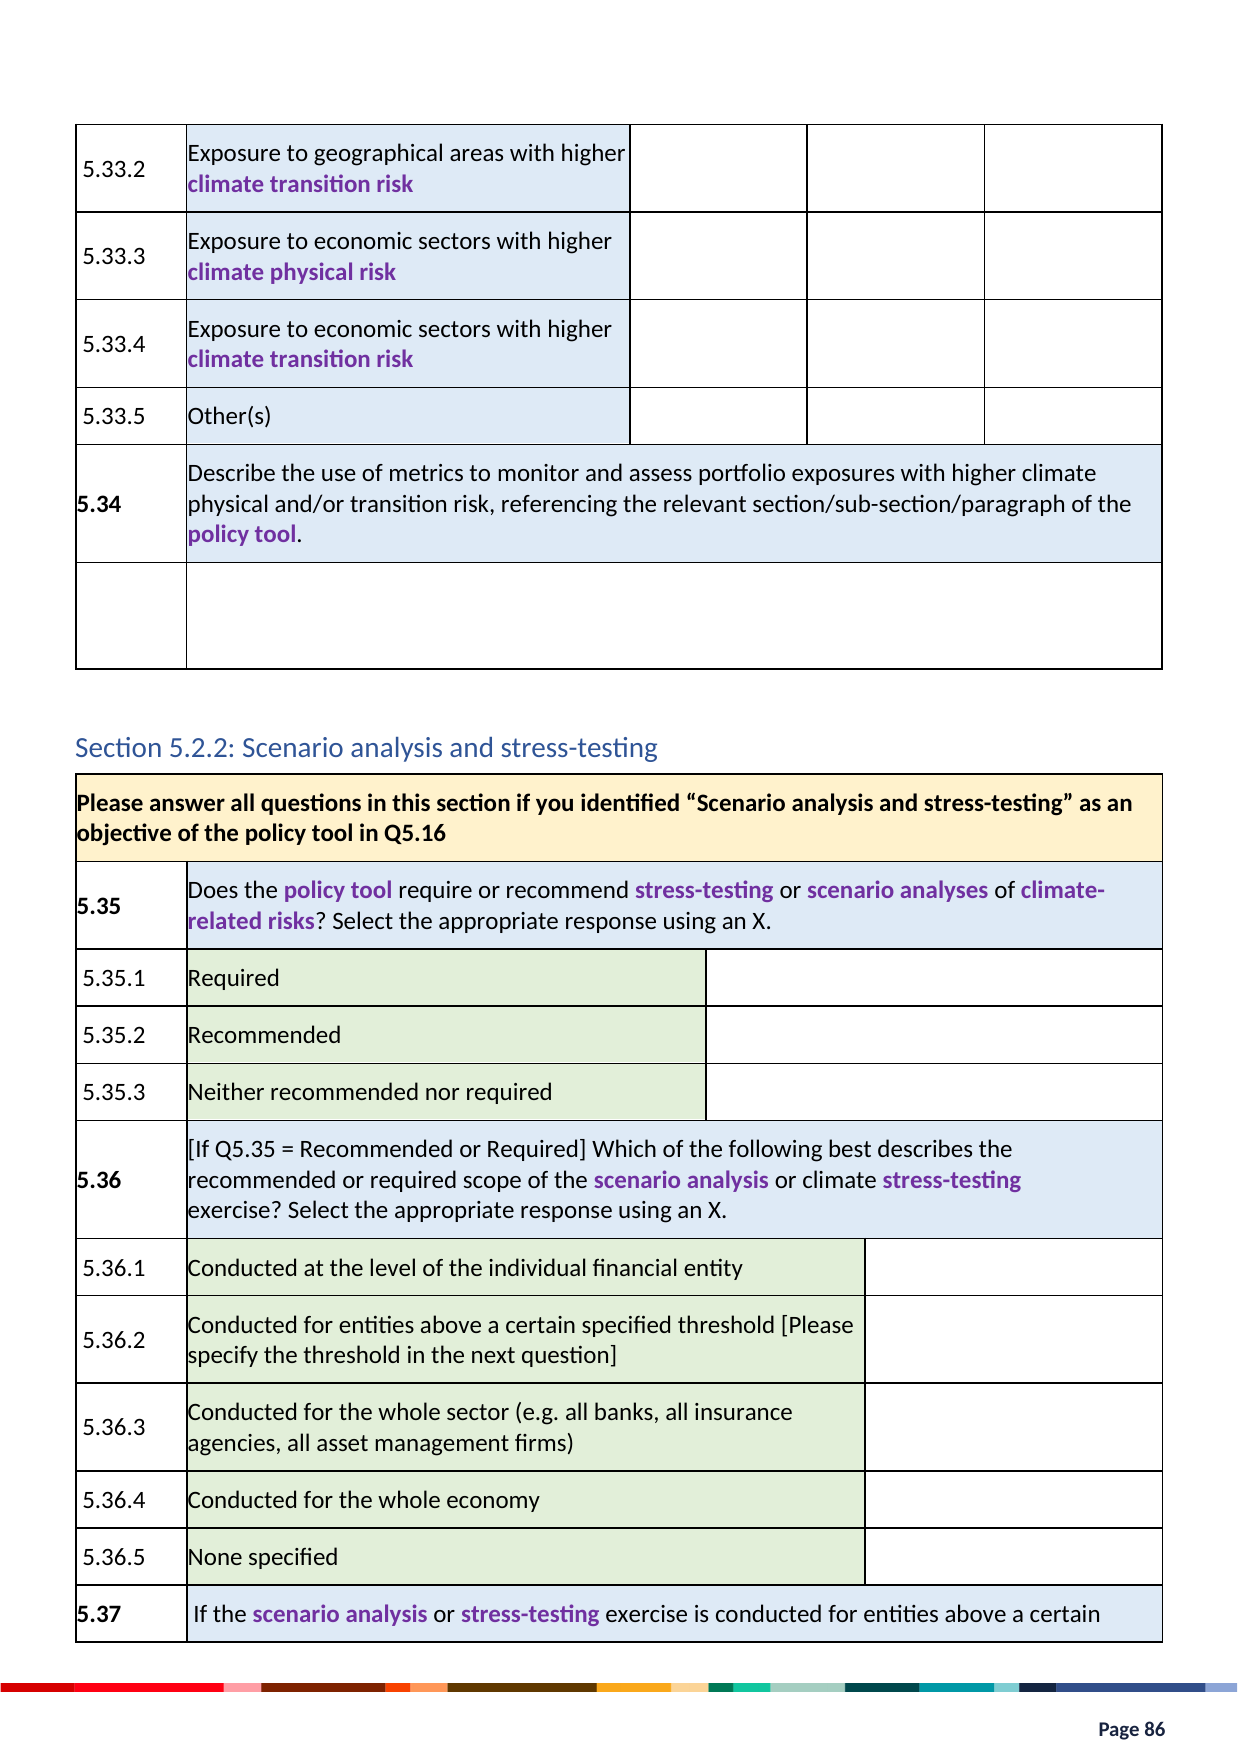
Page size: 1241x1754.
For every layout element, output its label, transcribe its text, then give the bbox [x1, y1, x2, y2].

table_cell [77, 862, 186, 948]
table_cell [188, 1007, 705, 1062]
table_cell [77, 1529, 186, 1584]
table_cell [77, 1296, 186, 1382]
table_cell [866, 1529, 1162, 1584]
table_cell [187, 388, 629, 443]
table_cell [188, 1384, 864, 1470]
subtitle Section 5.2.2: Scenario analysis and stress-testing [75, 729, 1165, 765]
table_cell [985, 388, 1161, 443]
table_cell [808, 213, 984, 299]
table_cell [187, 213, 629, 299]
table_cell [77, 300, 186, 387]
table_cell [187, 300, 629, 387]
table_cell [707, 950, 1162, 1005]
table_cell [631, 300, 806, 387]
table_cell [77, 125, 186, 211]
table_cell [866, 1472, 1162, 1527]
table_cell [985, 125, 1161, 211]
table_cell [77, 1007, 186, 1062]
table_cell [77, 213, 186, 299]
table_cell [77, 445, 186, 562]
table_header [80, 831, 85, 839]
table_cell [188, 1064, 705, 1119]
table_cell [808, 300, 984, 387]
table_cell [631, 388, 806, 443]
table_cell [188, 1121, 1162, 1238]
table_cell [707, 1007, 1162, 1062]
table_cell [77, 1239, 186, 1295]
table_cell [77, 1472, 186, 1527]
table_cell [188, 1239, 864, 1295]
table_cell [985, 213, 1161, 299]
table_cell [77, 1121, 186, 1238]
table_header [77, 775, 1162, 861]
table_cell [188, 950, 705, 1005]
picture [0, 1683, 1236, 1692]
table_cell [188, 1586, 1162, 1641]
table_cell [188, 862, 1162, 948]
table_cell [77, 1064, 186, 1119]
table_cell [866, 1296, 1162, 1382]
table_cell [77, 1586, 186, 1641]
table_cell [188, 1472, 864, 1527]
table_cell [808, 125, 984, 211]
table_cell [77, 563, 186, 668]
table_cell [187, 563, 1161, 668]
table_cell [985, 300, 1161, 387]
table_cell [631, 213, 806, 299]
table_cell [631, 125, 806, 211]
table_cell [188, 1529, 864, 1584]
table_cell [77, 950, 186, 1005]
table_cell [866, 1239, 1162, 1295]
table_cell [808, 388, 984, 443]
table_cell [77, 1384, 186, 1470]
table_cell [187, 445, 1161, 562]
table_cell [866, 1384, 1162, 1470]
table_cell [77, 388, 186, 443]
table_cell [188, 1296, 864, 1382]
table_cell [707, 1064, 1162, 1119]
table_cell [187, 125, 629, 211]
